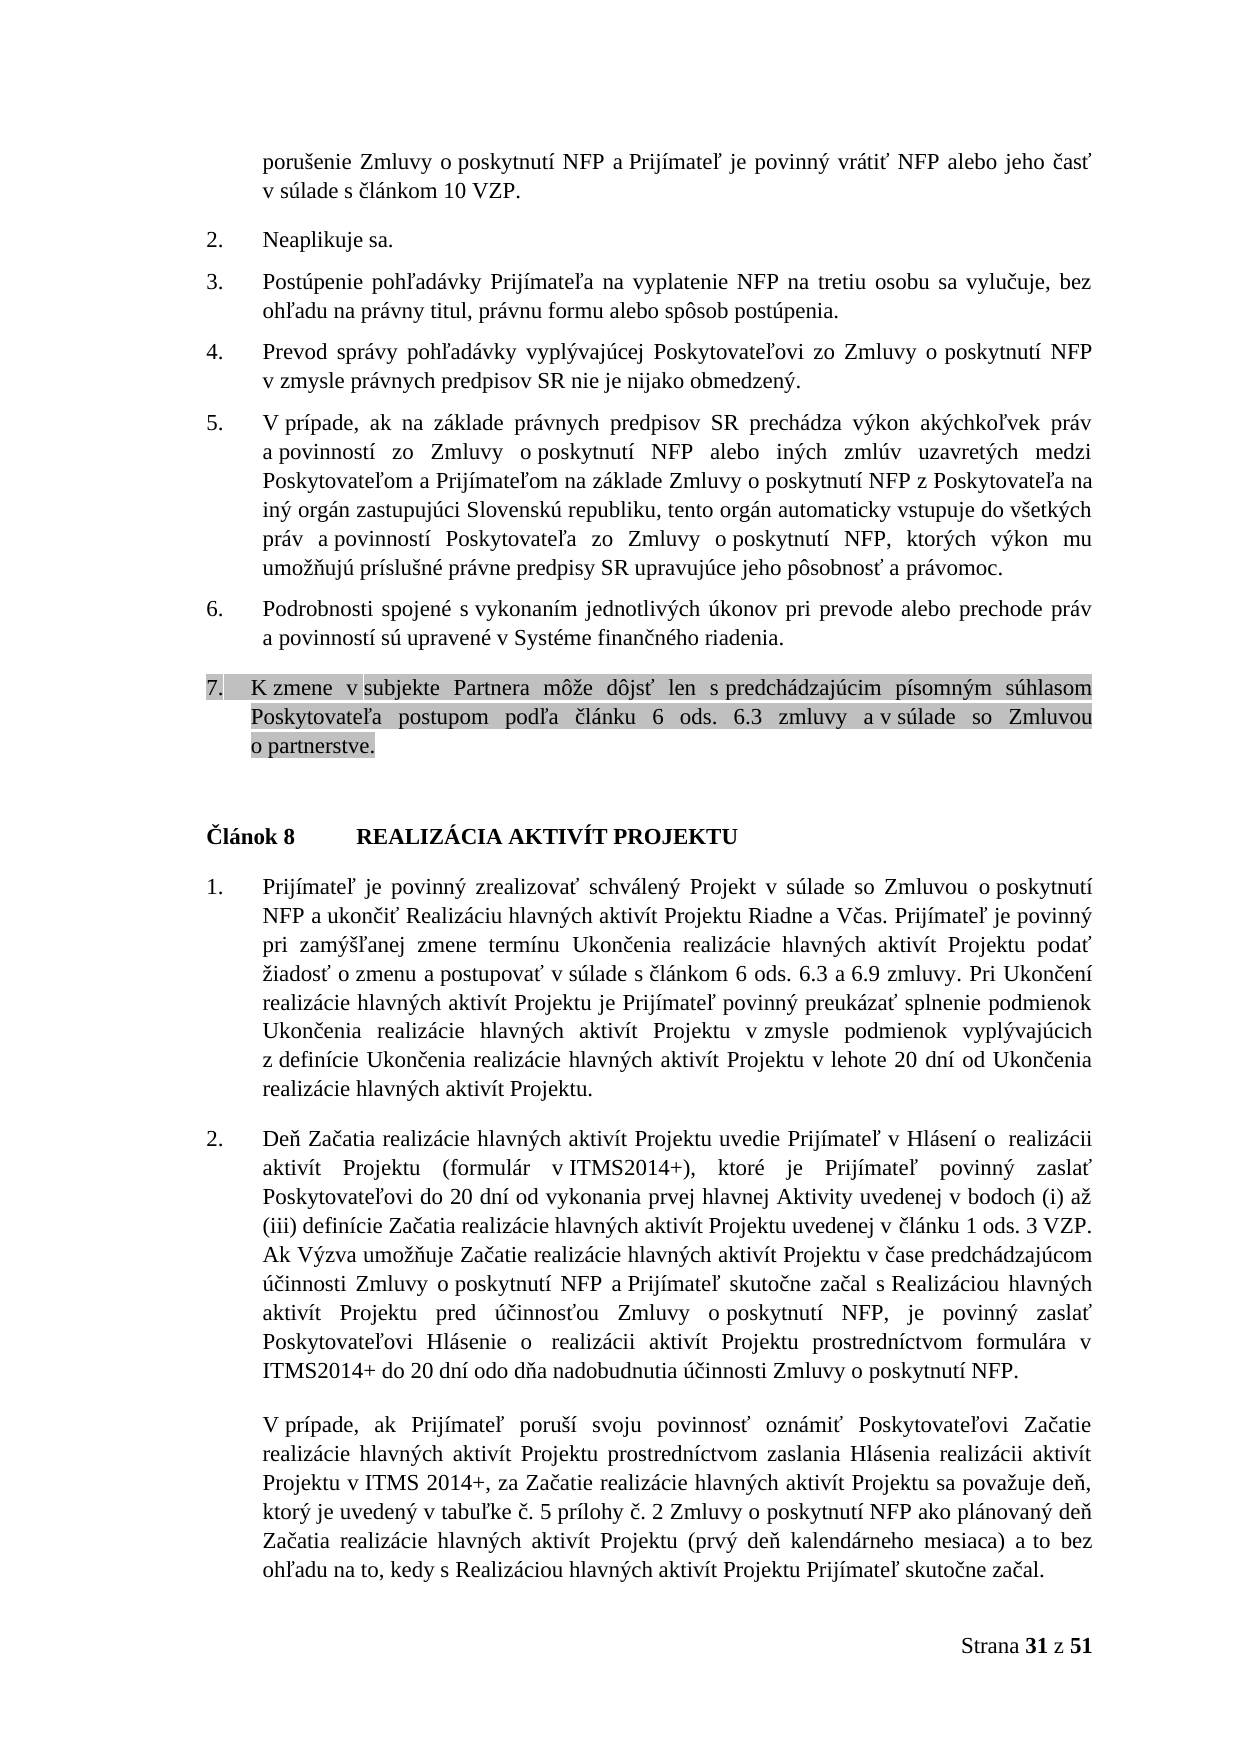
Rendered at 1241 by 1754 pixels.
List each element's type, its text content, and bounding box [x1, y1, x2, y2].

subtitle Článok 8 REALIZÁCIA AKTIVÍT PROJEKTU [206, 823, 1092, 849]
list V prípade, ak na základe právnych predpisov SR prechádza výkon akýchkoľvek práv a povinností zo Zmluvy o poskytnutí NFP alebo iných zmlúv uzavretých medzi Poskytovateľom a Prijímateľom na základe Zmluvy o poskytnutí NFP z Poskytovateľa na iný orgán zastupujúci Slovenskú republiku, tento orgán automaticky vstupuje do všetkých práv a povinností Poskytovateľa zo Zmluvy o poskytnutí NFP, ktorých výkon mu umožňujú príslušné právne predpisy SR upravujúce jeho pôsobnosť a právomoc. [206, 409, 1092, 580]
list Postúpenie pohľadávky Prijímateľa na vyplatenie NFP na tretiu osobu sa vylučuje, bez ohľadu na právny titul, právnu formu alebo spôsob postúpenia. [206, 268, 1092, 323]
list Neaplikuje sa. [206, 226, 1092, 253]
list Prevod správy pohľadávky vyplývajúcej Poskytovateľovi zo Zmluvy o poskytnutí NFP v zmysle právnych predpisov SR nie je nijako obmedzený. [206, 338, 1092, 394]
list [206, 148, 1092, 203]
list Deň Začatia realizácie hlavných aktivít Projektu uvedie Prijímateľ v Hlásení o realizácii aktivít Projektu (formulár v ITMS2014+), ktoré je Prijímateľ povinný zaslať Poskytovateľovi do 20 dní od vykonania prvej hlavnej Aktivity uvedenej v bodoch (i) až (iii) definície Začatia realizácie hlavných aktivít Projektu uvedenej v článku 1 ods. 3 VZP. Ak Výzva umožňuje Začatie realizácie hlavných aktivít Projektu v čase predchádzajúcom účinnosti Zmluvy o poskytnutí NFP a Prijímateľ skutočne začal s Realizáciou hlavných aktivít Projektu pred účinnosťou Zmluvy o poskytnutí NFP, je povinný zaslať Poskytovateľovi Hlásenie o realizácii aktivít Projektu prostredníctvom formulára v ITMS2014+ do 20 dní odo dňa nadobudnutia účinnosti Zmluvy o poskytnutí NFP. [206, 1125, 1092, 1383]
list K zmene v subjekte Partnera môže dôjsť len s predchádzajúcim písomným súhlasom Poskytovateľa postupom podľa článku 6 ods. 6.3 zmluvy a v súlade so Zmluvou o partnerstve. [206, 674, 1092, 758]
list V prípade, ak Prijímateľ poruší svoju povinnosť oznámiť Poskytovateľovi Začatie realizácie hlavných aktivít Projektu prostredníctvom zaslania Hlásenia realizácii aktivít Projektu v ITMS 2014+, za Začatie realizácie hlavných aktivít Projektu sa považuje deň, ktorý je uvedený v tabuľke č. 5 prílohy č. 2 Zmluvy o poskytnutí NFP ako plánovaný deň Začatia realizácie hlavných aktivít Projektu (prvý deň kalendárneho mesiaca) a to bez ohľadu na to, kedy s Realizáciou hlavných aktivít Projektu Prijímateľ skutočne začal. [262, 1411, 1092, 1582]
list Prijímateľ je povinný zrealizovať schválený Projekt v súlade so Zmluvou o poskytnutí NFP a ukončiť Realizáciu hlavných aktivít Projektu Riadne a Včas. Prijímateľ je povinný pri zamýšľanej zmene termínu Ukončenia realizácie hlavných aktivít Projektu podať žiadosť o zmenu a postupovať v súlade s článkom 6 ods. 6.3 a 6.9 zmluvy. Pri Ukončení realizácie hlavných aktivít Projektu je Prijímateľ povinný preukázať splnenie podmienok Ukončenia realizácie hlavných aktivít Projektu v zmysle podmienok vyplývajúcich z definície Ukončenia realizácie hlavných aktivít Projektu v lehote 20 dní od Ukončenia realizácie hlavných aktivít Projektu. [206, 873, 1092, 1102]
list Podrobnosti spojené s vykonaním jednotlivých úkonov pri prevode alebo prechode práv a povinností sú upravené v Systéme finančného riadenia. [206, 595, 1092, 650]
